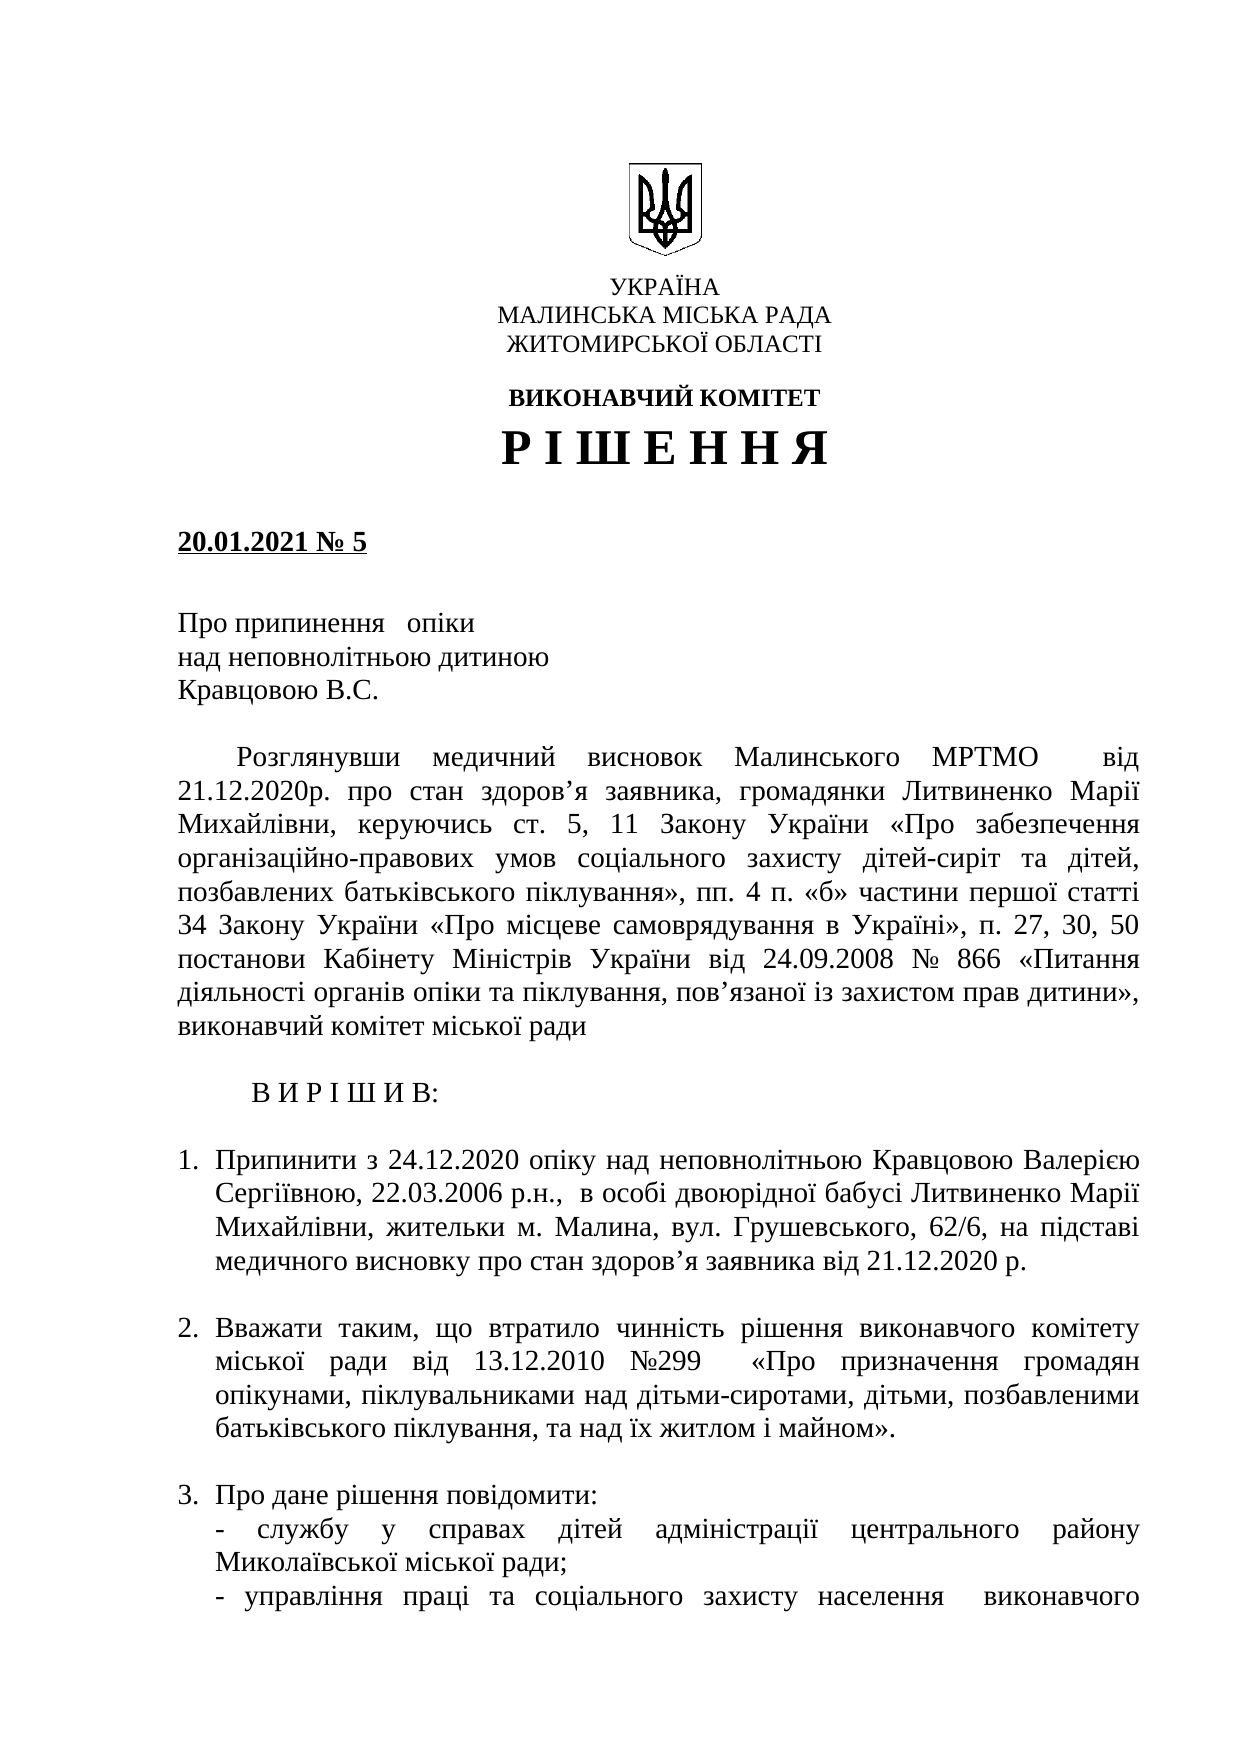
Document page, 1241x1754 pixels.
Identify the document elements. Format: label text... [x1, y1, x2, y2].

text УКРАЇНА [177, 272, 1152, 301]
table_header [166, 557, 1152, 1612]
text ЖИТОМИРСЬКОЇ ОБЛАСТІ [177, 329, 1152, 358]
text 20.01.2021 № 5 [177, 524, 1152, 557]
text МАЛИНСЬКА МІСЬКА РАДА [177, 301, 1152, 329]
picture [627, 162, 703, 257]
text ВИКОНАВЧИЙ КОМІТЕТ [177, 383, 1152, 412]
text Р І Ш Е Н Н Я [177, 418, 1152, 476]
